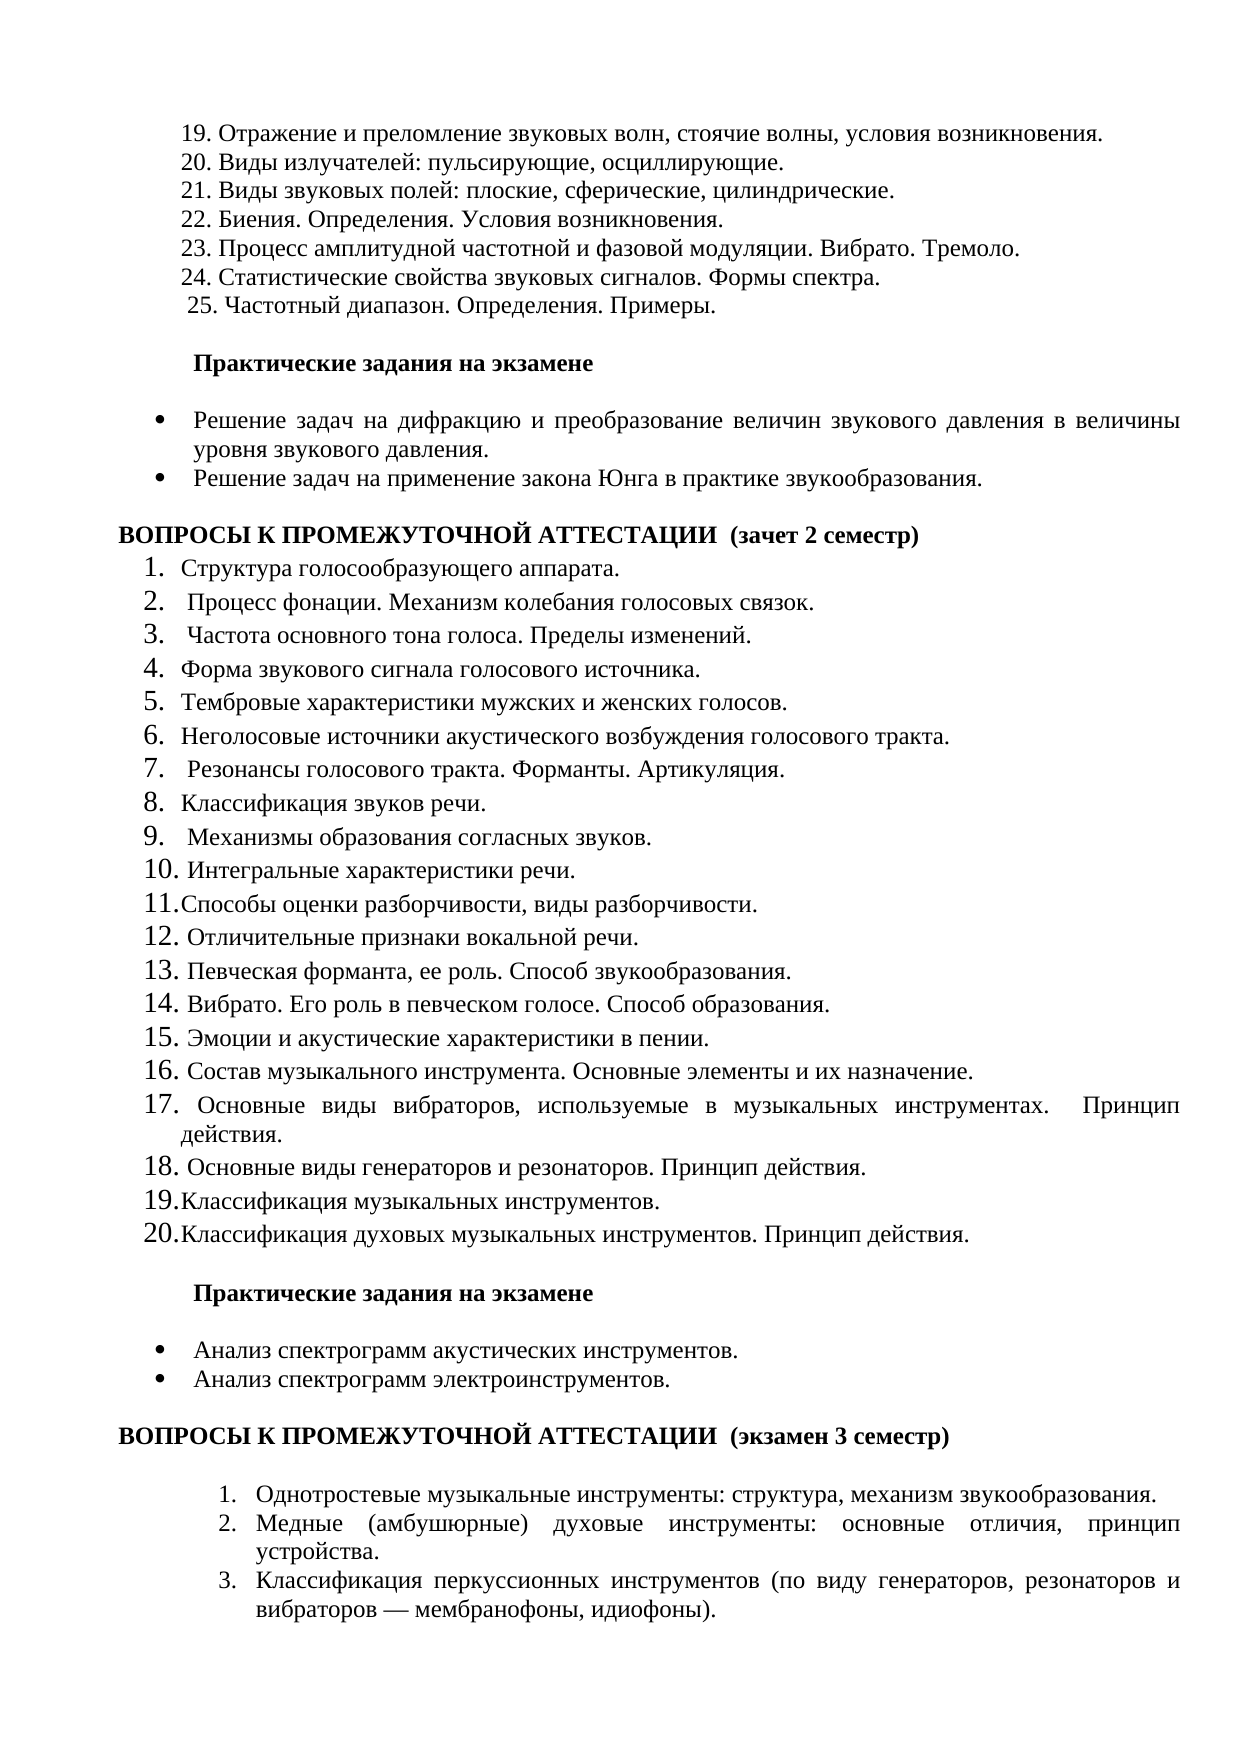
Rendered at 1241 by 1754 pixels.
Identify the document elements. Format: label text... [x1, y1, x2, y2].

list Решение задач на применение закона Юнга в практике звукообразования. [156, 463, 1181, 492]
text 22. Биения. Определения. Условия возникновения. [181, 204, 1181, 233]
list Состав музыкального инструмента. Основные элементы и их назначение. [143, 1052, 1181, 1086]
list Основные виды вибраторов, используемые в музыкальных инструментах. Принцип действия. [143, 1086, 1181, 1148]
list Способы оценки разборчивости, виды разборчивости. [143, 885, 1181, 918]
list Певческая форманта, ее роль. Способ звукообразования. [143, 952, 1181, 985]
list Тембровые характеристики мужских и женских голосов. [143, 683, 1181, 717]
text 21. Виды звуковых полей: плоские, сферические, цилиндрические. [181, 176, 1181, 204]
list Процесс фонации. Механизм колебания голосовых связок. [143, 583, 1181, 616]
list Классификация звуков речи. [143, 784, 1181, 818]
list Механизмы образования согласных звуков. [143, 818, 1181, 851]
list Форма звукового сигнала голосового источника. [143, 650, 1181, 683]
list Резонансы голосового тракта. Форманты. Артикуляция. [143, 751, 1181, 784]
list Неголосовые источники акустического возбуждения голосового тракта. [143, 717, 1181, 751]
text ВОПРОСЫ К ПРОМЕЖУТОЧНОЙ АТТЕСТАЦИИ (зачет 2 семестр) [118, 521, 1181, 549]
text Практические задания на экзамене [193, 1278, 1181, 1306]
list Основные виды генераторов и резонаторов. Принцип действия. [143, 1148, 1181, 1182]
text ВОПРОСЫ К ПРОМЕЖУТОЧНОЙ АТТЕСТАЦИИ (экзамен 3 семестр) [118, 1421, 1181, 1450]
list Отличительные признаки вокальной речи. [143, 918, 1181, 952]
list Решение задач на дифракцию и преобразование величин звукового давления в величины уровня звукового давления. [156, 406, 1181, 463]
list Анализ спектрограмм электроинструментов. [156, 1364, 1181, 1393]
list Классификация перкуссионных инструментов (по виду генераторов, резонаторов и вибраторов — мембранофоны, идиофоны). [218, 1565, 1181, 1623]
text 19. Отражение и преломление звуковых волн, стоячие волны, условия возникновения. [181, 118, 1181, 147]
list Интегральные характеристики речи. [143, 851, 1181, 885]
list Эмоции и акустические характеристики в пении. [143, 1019, 1181, 1052]
text 20. Виды излучателей: пульсирующие, осциллирующие. [181, 147, 1181, 176]
text 24. Статистические свойства звуковых сигналов. Формы спектра. [181, 262, 1181, 291]
list Классификация музыкальных инструментов. [143, 1182, 1181, 1215]
text 25. Частотный диапазон. Определения. Примеры. [181, 291, 1181, 319]
text Практические задания на экзамене [193, 348, 1181, 377]
list Однотростевые музыкальные инструменты: структура, механизм звукообразования. [218, 1479, 1181, 1508]
list Частота основного тона голоса. Пределы изменений. [143, 616, 1181, 650]
list Медные (амбушюрные) духовые инструменты: основные отличия, принцип устройства. [218, 1508, 1181, 1565]
list Анализ спектрограмм акустических инструментов. [156, 1335, 1181, 1364]
list Структура голосообразующего аппарата. [143, 549, 1181, 583]
list Классификация духовых музыкальных инструментов. Принцип действия. [143, 1215, 1181, 1249]
list Вибрато. Его роль в певческом голосе. Способ образования. [143, 985, 1181, 1019]
text 23. Процесс амплитудной частотной и фазовой модуляции. Вибрато. Тремоло. [181, 233, 1181, 262]
